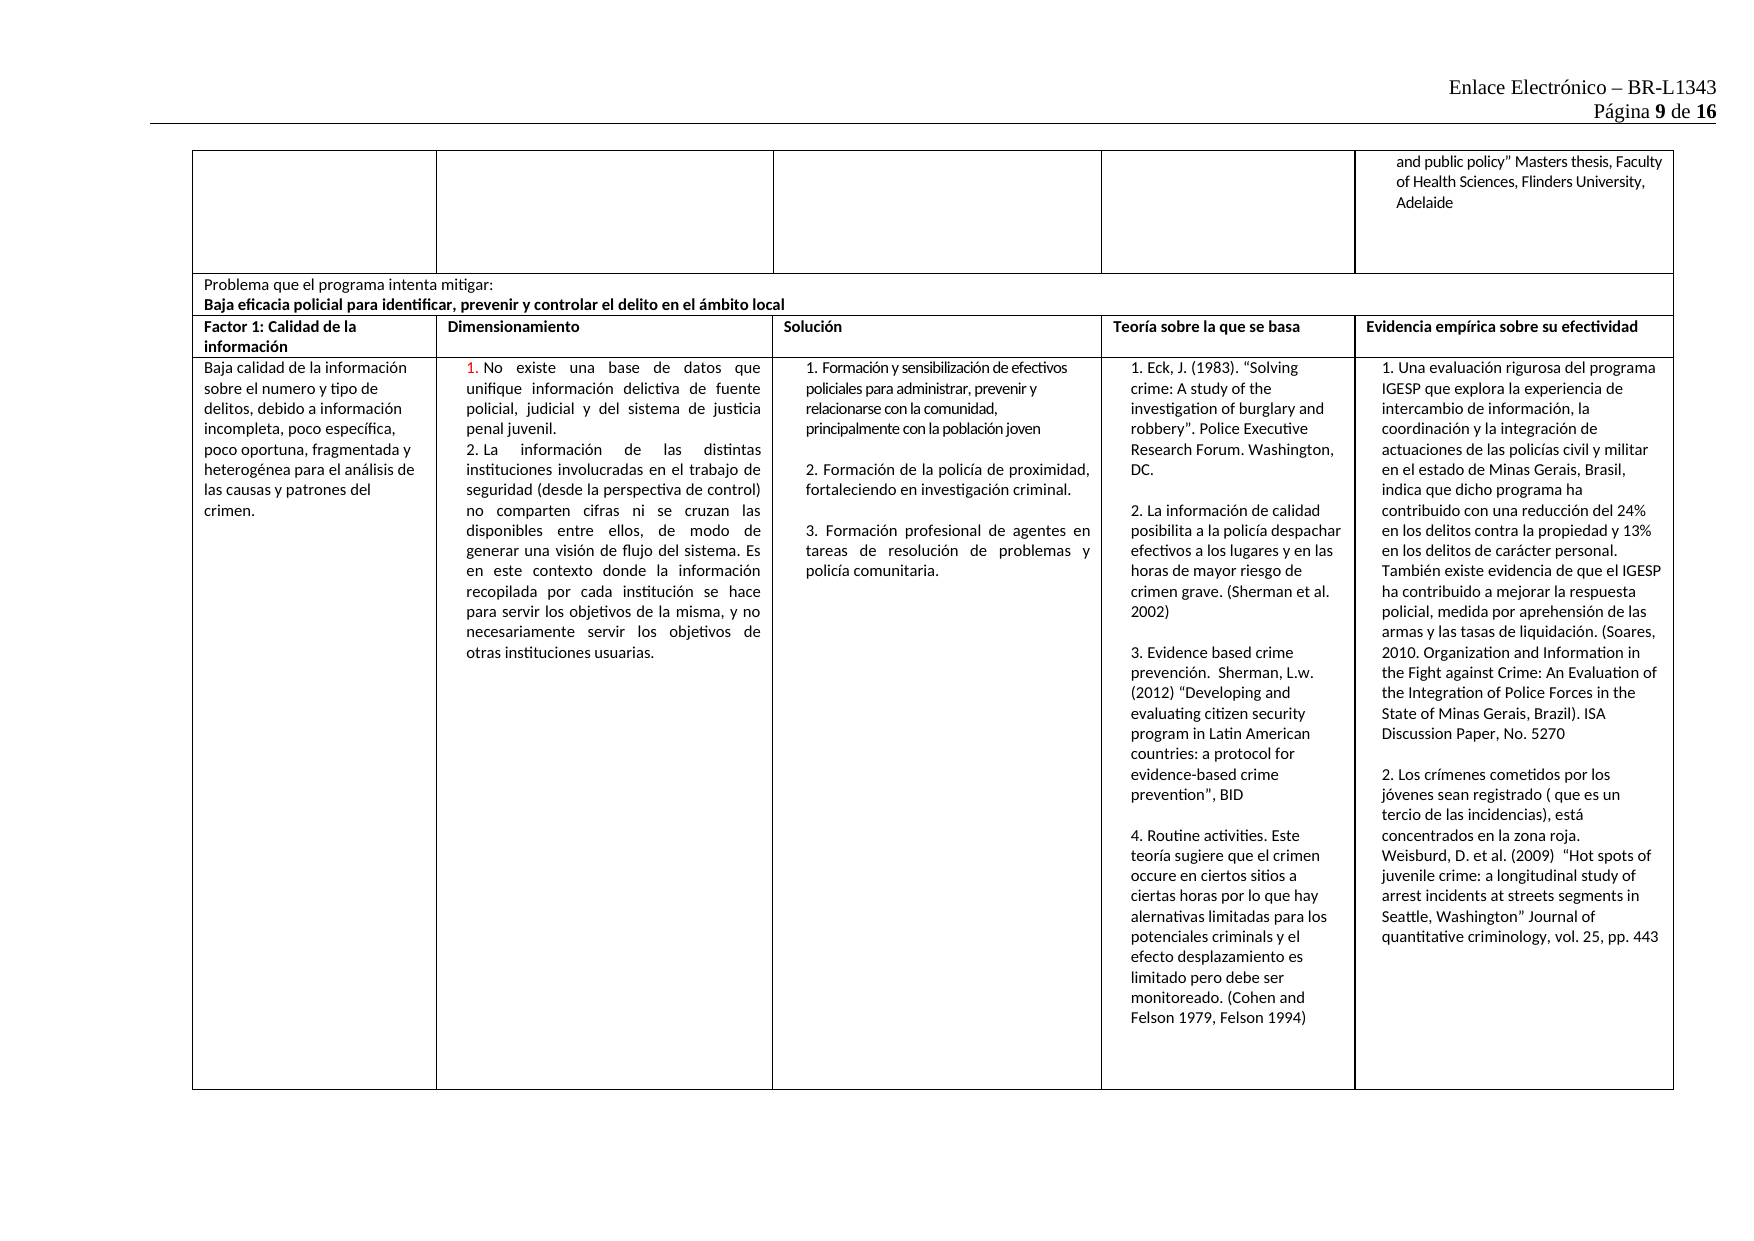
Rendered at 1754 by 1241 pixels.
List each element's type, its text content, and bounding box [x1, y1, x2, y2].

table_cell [773, 358, 1101, 1089]
table_cell Factor 1: Calidad de la información [193, 316, 436, 357]
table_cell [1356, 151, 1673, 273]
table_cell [437, 358, 772, 1089]
table_cell Problema que el programa intenta mitigar: Baja eficacia policial para identificar, prevenir y controlar el delito en el ámbito local [193, 274, 1673, 315]
table_cell Evidencia empírica sobre su efectividad [1356, 316, 1673, 357]
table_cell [1102, 151, 1354, 273]
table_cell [437, 151, 773, 273]
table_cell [1102, 358, 1354, 1089]
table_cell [193, 151, 436, 273]
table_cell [193, 358, 436, 1089]
table_cell Dimensionamiento [437, 316, 772, 357]
table_cell Teoría sobre la que se basa [1102, 316, 1354, 357]
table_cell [774, 151, 1101, 273]
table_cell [1356, 358, 1673, 1089]
table_cell Solución [773, 316, 1101, 357]
